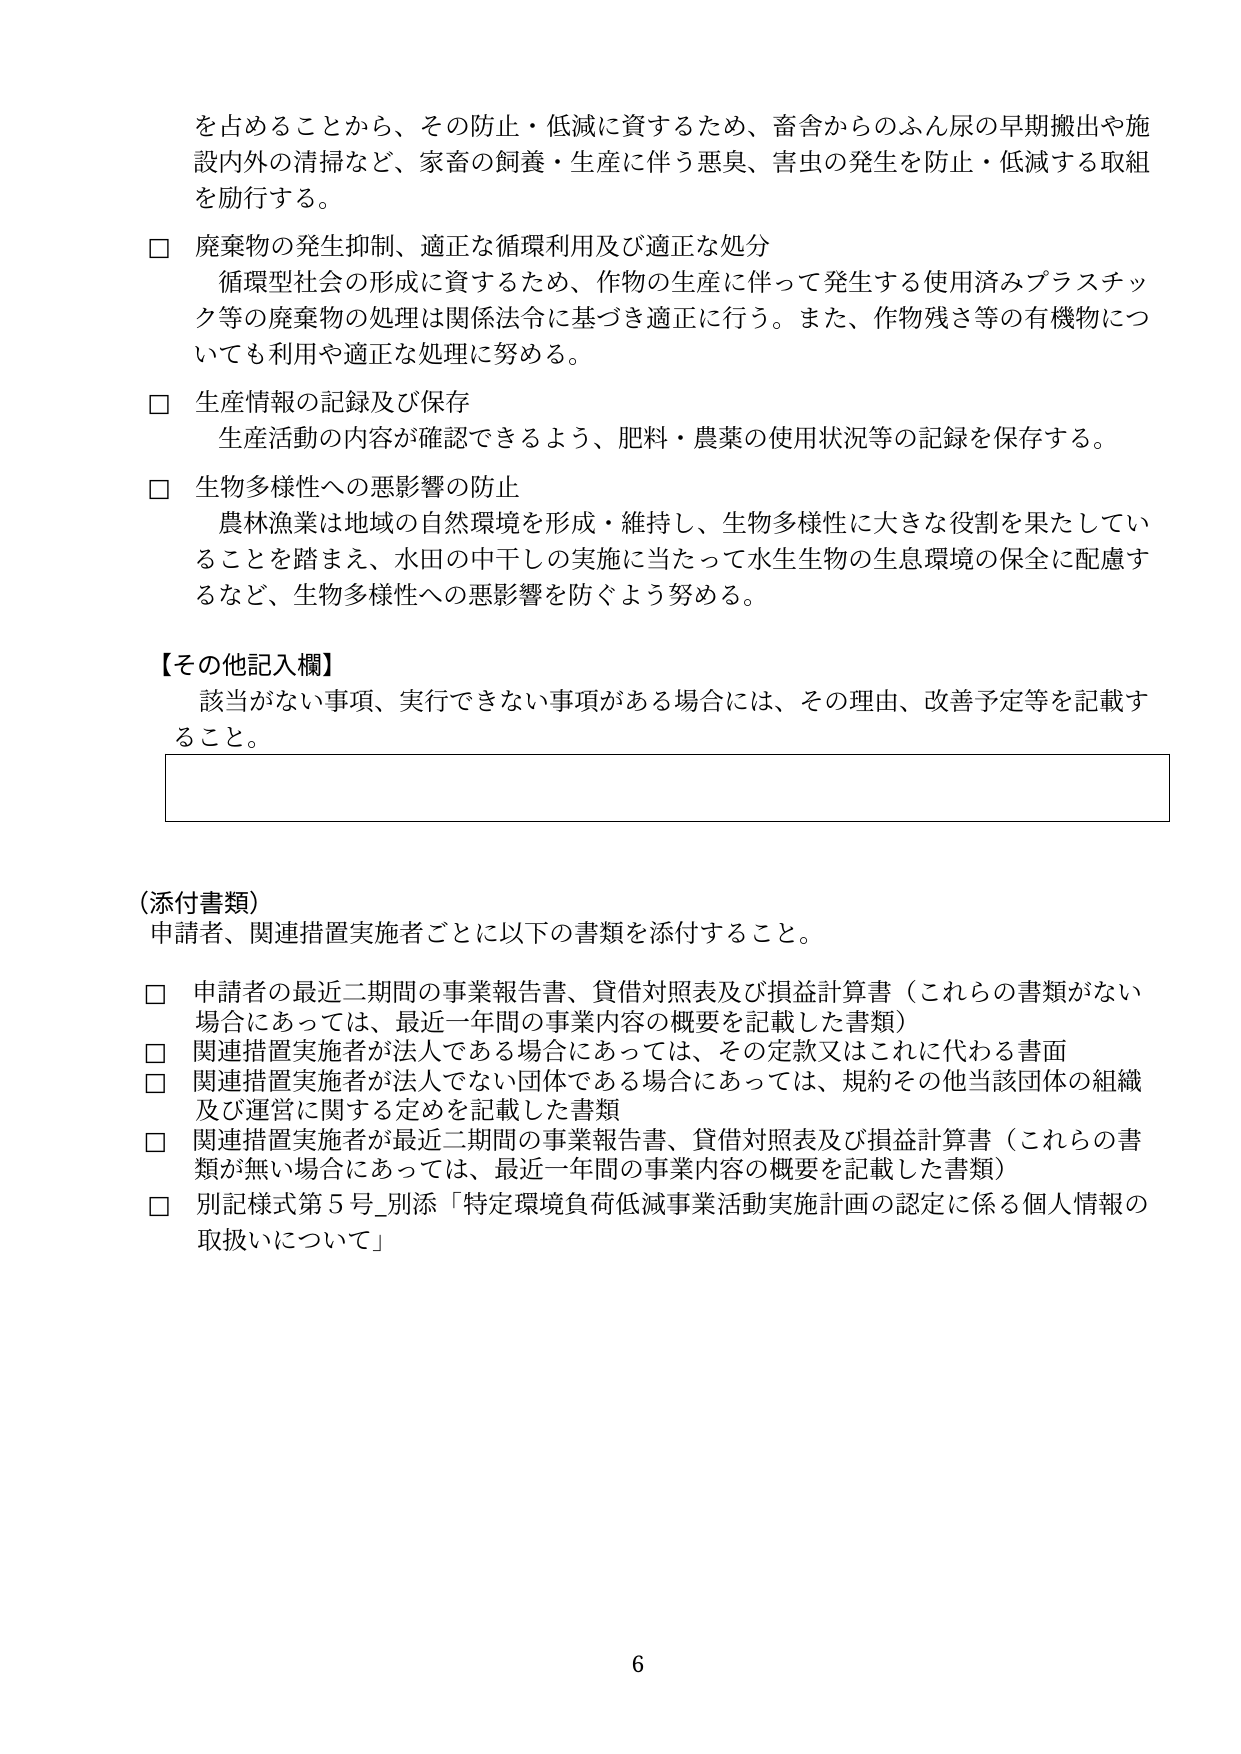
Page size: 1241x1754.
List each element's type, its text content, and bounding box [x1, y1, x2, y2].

table_header [166, 755, 1169, 821]
text 農林漁業は地域の自然環境を形成・維持し、生物多様性に大きな役割を果たしていることを踏まえ、水田の中干しの実施に当たって水生生物の生息環境の保全に配慮するなど、生物多様性への悪影響を防ぐよう努める。 [193, 503, 1152, 611]
text 申請者、関連措置実施者ごとに以下の書類を添付すること。 [124, 918, 1158, 948]
text □ 生物多様性への悪影響の防止 [147, 467, 1152, 503]
text 【その他記入欄】 [147, 645, 1152, 682]
text □ 関連措置実施者が法人でない団体である場合にあっては、規約その他当該団体の組織及び運営に関する定めを記載した書類 [143, 1066, 1143, 1126]
text 該当がない事項、実行できない事項がある場合には、その理由、改善予定等を記載すること。 [172, 682, 1152, 753]
text 生産活動の内容が確認できるよう、肥料・農薬の使用状況等の記録を保存する。 [193, 419, 1152, 455]
text （添付書類） [124, 889, 1158, 918]
text □ 関連措置実施者が法人である場合にあっては、その定款又はこれに代わる書面 [143, 1037, 1143, 1066]
text 循環型社会の形成に資するため、作物の生産に伴って発生する使用済みプラスチック等の廃棄物の処理は関係法令に基づき適正に行う。また、作物残さ等の有機物についても利用や適正な処理に努める。 [193, 263, 1152, 371]
text □ 別記様式第５号_別添「特定環境負荷低減事業活動実施計画の認定に係る個人情報の取扱いについて」 [147, 1185, 1152, 1257]
text □ 申請者の最近二期間の事業報告書、貸借対照表及び損益計算書（これらの書類がない場合にあっては、最近一年間の事業内容の概要を記載した書類） [143, 978, 1143, 1037]
text □ 関連措置実施者が最近二期間の事業報告書、貸借対照表及び損益計算書（これらの書類が無い場合にあっては、最近一年間の事業内容の概要を記載した書類） [143, 1126, 1143, 1185]
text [193, 106, 1152, 214]
text □ 生産情報の記録及び保存 [147, 383, 1152, 419]
text □ 廃棄物の発生抑制、適正な循環利用及び適正な処分 [147, 227, 1152, 263]
